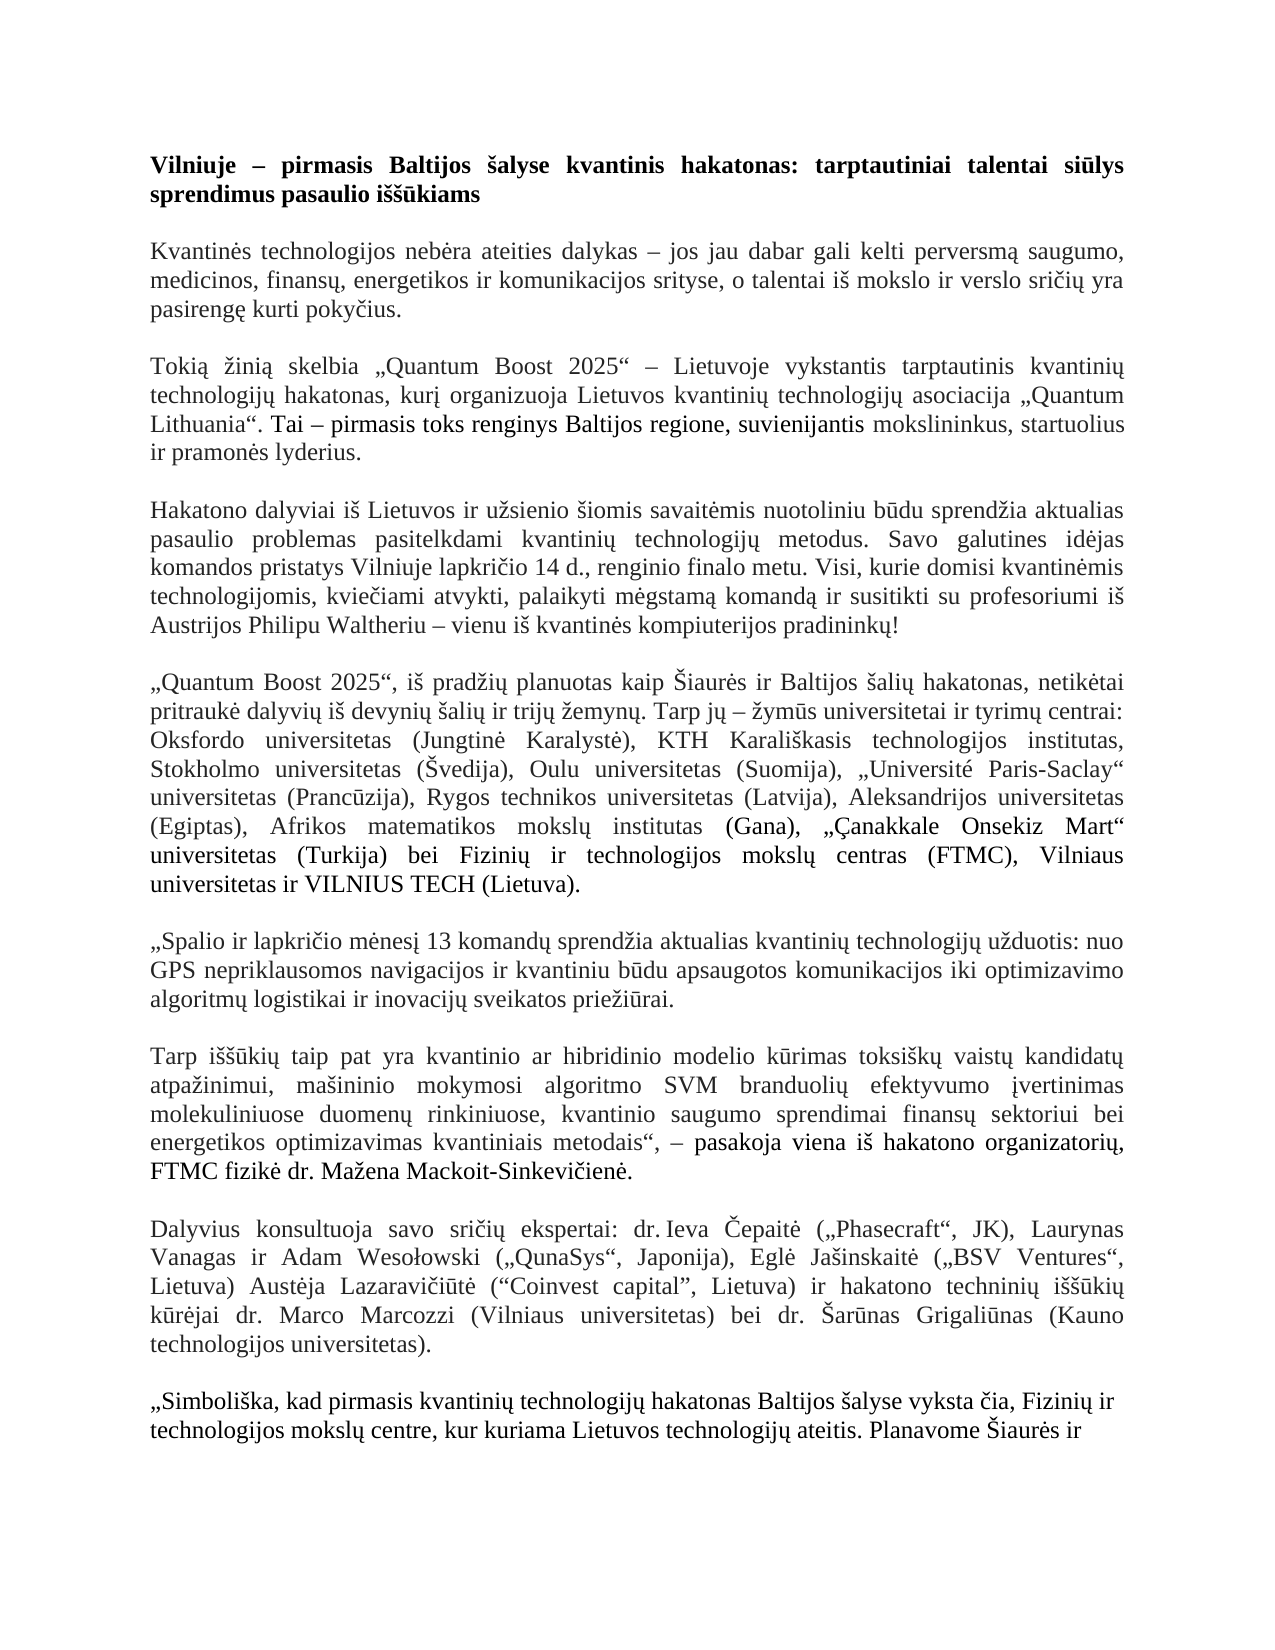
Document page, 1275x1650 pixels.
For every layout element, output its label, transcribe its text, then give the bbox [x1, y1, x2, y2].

text Tarp iššūkių taip pat yra kvantinio ar hibridinio modelio kūrimas toksiškų vaistų kandidatų atpažinimui, mašininio mokymosi algoritmo SVM branduolių efektyvumo įvertinimas molekuliniuose duomenų rinkiniuose, kvantinio saugumo sprendimai finansų sektoriui bei energetikos optimizavimas kvantiniais metodais“, – pasakoja viena iš hakatono organizatorių, FTMC fizikė dr. Mažena Mackoit-Sinkevičienė. [150, 1041, 1125, 1185]
text „Quantum Boost 2025“, iš pradžių planuotas kaip Šiaurės ir Baltijos šalių hakatonas, netikėtai pritraukė dalyvių iš devynių šalių ir trijų žemynų. Tarp jų – žymūs universitetai ir tyrimų centrai: Oksfordo universitetas (Jungtinė Karalystė), KTH Karališkasis technologijos institutas, Stokholmo universitetas (Švedija), Oulu universitetas (Suomija), „Université Paris-Saclay“ universitetas (Prancūzija), Rygos technikos universitetas (Latvija), Aleksandrijos universitetas (Egiptas), Afrikos matematikos mokslų institutas (Gana), „Çanakkale Onsekiz Mart“ universitetas (Turkija) bei Fizinių ir technologijos mokslų centras (FTMC), Vilniaus universitetas ir VILNIUS TECH (Lietuva). [150, 667, 1125, 897]
text Kvantinės technologijos nebėra ateities dalykas – jos jau dabar gali kelti perversmą saugumo, medicinos, finansų, energetikos ir komunikacijos srityse, o talentai iš mokslo ir verslo sričių yra pasirengę kurti pokyčius. [150, 236, 1125, 322]
text Tokią žinią skelbia „Quantum Boost 2025“ – Lietuvoje vykstantis tarptautinis kvantinių technologijų hakatonas, kurį organizuoja Lietuvos kvantinių technologijų asociacija „Quantum Lithuania“. Tai – pirmasis toks renginys Baltijos regione, suvienijantis mokslininkus, startuolius ir pramonės lyderius. [150, 351, 1125, 466]
text Vilniuje – pirmasis Baltijos šalyse kvantinis hakatonas: tarptautiniai talentai siūlys sprendimus pasaulio iššūkiams [150, 150, 1125, 207]
text „Spalio ir lapkričio mėnesį 13 komandų sprendžia aktualias kvantinių technologijų užduotis: nuo GPS nepriklausomos navigacijos ir kvantiniu būdu apsaugotos komunikacijos iki optimizavimo algoritmų logistikai ir inovacijų sveikatos priežiūrai. [150, 926, 1125, 1012]
text Dalyvius konsultuoja savo sričių ekspertai: dr. Ieva Čepaitė („Phasecraft“, JK), Laurynas Vanagas ir Adam Wesołowski („QunaSys“, Japonija), Eglė Jašinskaitė („BSV Ventures“, Lietuva) Austėja Lazaravičiūtė (“Coinvest capital”, Lietuva) ir hakatono techninių iššūkių kūrėjai dr. Marco Marcozzi (Vilniaus universitetas) bei dr. Šarūnas Grigaliūnas (Kauno technologijos universitetas). [150, 1214, 1125, 1357]
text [150, 1386, 1125, 1444]
text Hakatono dalyviai iš Lietuvos ir užsienio šiomis savaitėmis nuotoliniu būdu sprendžia aktualias pasaulio problemas pasitelkdami kvantinių technologijų metodus. Savo galutines idėjas komandos pristatys Vilniuje lapkričio 14 d., renginio finalo metu. Visi, kurie domisi kvantinėmis technologijomis, kviečiami atvykti, palaikyti mėgstamą komandą ir susitikti su profesoriumi iš Austrijos Philipu Waltheriu – vienu iš kvantinės kompiuterijos pradininkų! [150, 495, 1125, 639]
